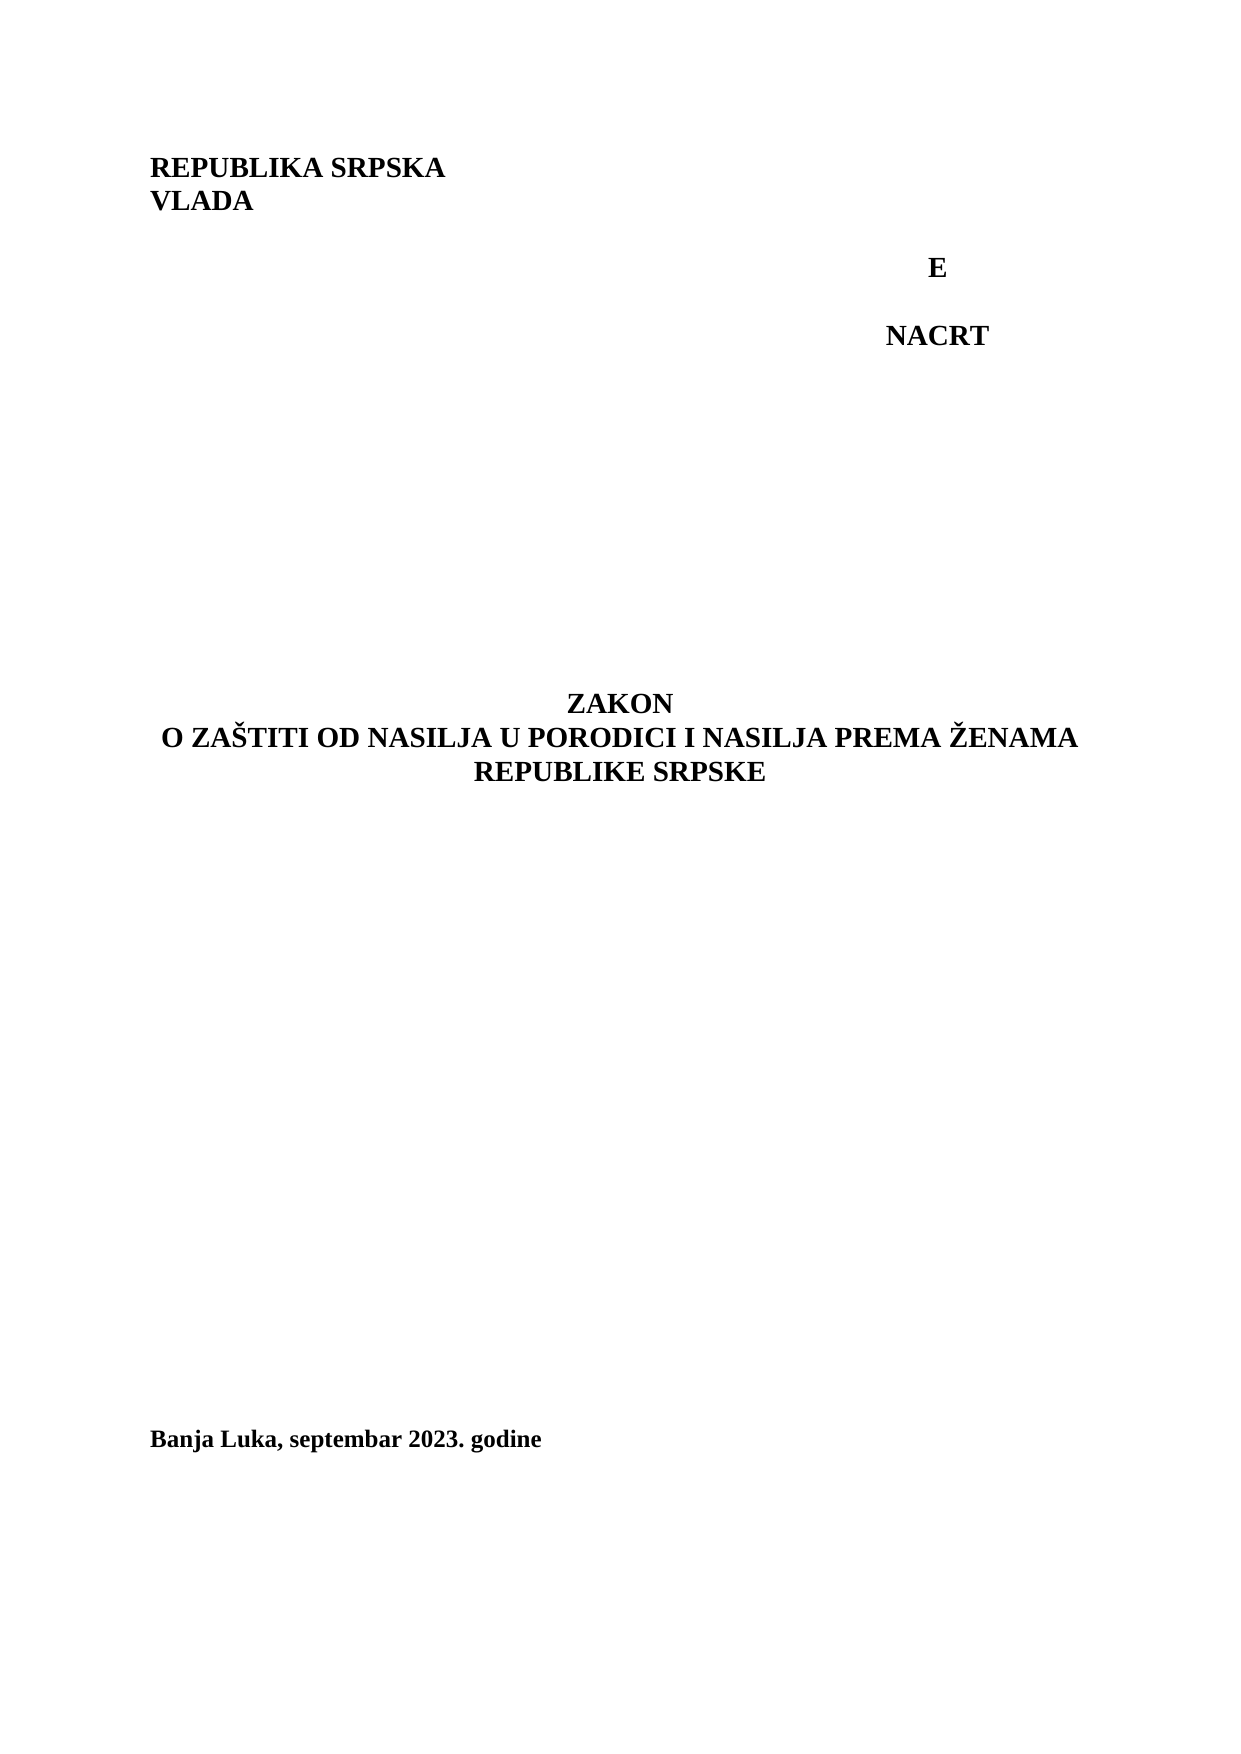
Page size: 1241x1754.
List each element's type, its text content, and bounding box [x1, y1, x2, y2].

text Banja Luka, septembar 2023. godine [150, 1424, 1090, 1453]
text O ZAŠTITI OD NASILJA U PORODICI I NASILJA PREMA ŽENAMA REPUBLIKE SRPSKE [150, 720, 1090, 787]
text NACRT [150, 318, 1090, 351]
text VLADA [150, 183, 1090, 217]
text ZAKON [150, 687, 1090, 720]
text E [150, 251, 1090, 284]
text REPUBLIKA SRPSKA [150, 150, 1090, 183]
